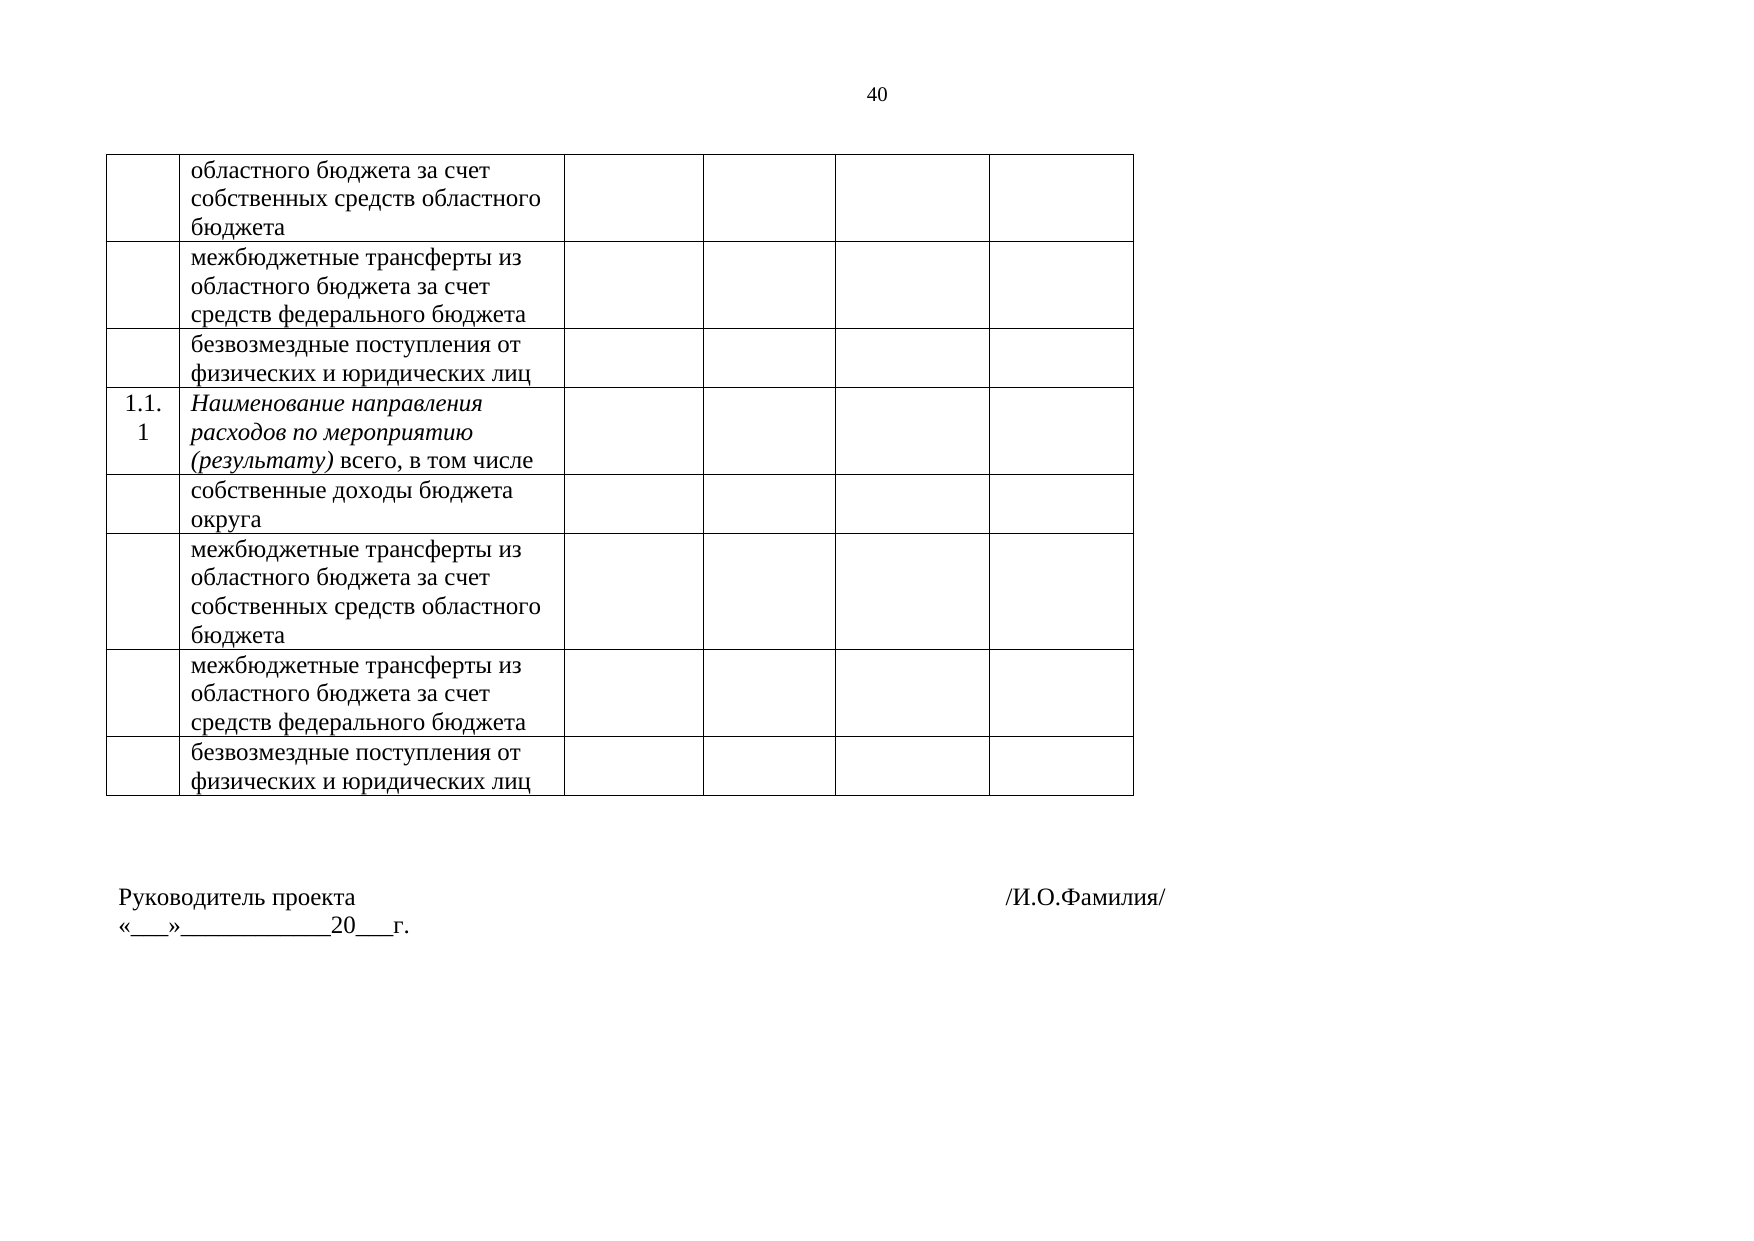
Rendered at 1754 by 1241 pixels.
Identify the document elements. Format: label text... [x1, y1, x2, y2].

table_cell [836, 155, 989, 241]
table_cell [836, 534, 989, 649]
table_cell [565, 534, 703, 649]
table_cell собственные доходы бюджета округа [180, 475, 564, 533]
table_cell [704, 329, 835, 387]
table_cell [565, 329, 703, 387]
table_cell [107, 242, 179, 328]
table_cell [836, 475, 989, 533]
table_cell безвозмездные поступления от физических и юридических лиц [180, 329, 564, 387]
table_cell [836, 737, 989, 794]
text Руководитель проекта /И.О.Фамилия/ [118, 882, 1636, 911]
table_cell [704, 388, 835, 474]
table_cell [836, 388, 989, 474]
table_cell [565, 155, 703, 241]
table_cell [107, 475, 179, 533]
table_cell [704, 534, 835, 649]
table_cell [107, 650, 179, 736]
table_cell [990, 650, 1133, 736]
table_cell межбюджетные трансферты из областного бюджета за счет средств федерального бюджета [180, 650, 564, 736]
table_cell [704, 650, 835, 736]
table_cell [565, 475, 703, 533]
table_cell [836, 242, 989, 328]
table_cell [565, 650, 703, 736]
table_cell безвозмездные поступления от физических и юридических лиц [180, 737, 564, 794]
table_cell [990, 534, 1133, 649]
table_cell [107, 534, 179, 649]
table_cell [990, 242, 1133, 328]
text «___»____________20___г. [118, 911, 1636, 939]
table_cell [704, 475, 835, 533]
table_cell [990, 329, 1133, 387]
table_cell [704, 737, 835, 794]
table_cell [565, 242, 703, 328]
table_cell Наименование направления расходов по мероприятию (результату) всего, в том числе [180, 388, 564, 474]
table_cell [990, 155, 1133, 241]
table_cell [836, 650, 989, 736]
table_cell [180, 155, 564, 241]
table_cell [990, 737, 1133, 794]
table_cell [565, 388, 703, 474]
table_cell [107, 155, 179, 241]
table_cell [107, 737, 179, 794]
table_cell 1.1.1 [107, 388, 179, 474]
table_cell [704, 242, 835, 328]
table_cell [990, 475, 1133, 533]
table_cell [836, 329, 989, 387]
table_cell межбюджетные трансферты из областного бюджета за счет собственных средств областного бюджета [180, 534, 564, 649]
table_cell [565, 737, 703, 794]
table_cell [990, 388, 1133, 474]
table_cell межбюджетные трансферты из областного бюджета за счет средств федерального бюджета [180, 242, 564, 328]
table_cell [704, 155, 835, 241]
table_cell [107, 329, 179, 387]
